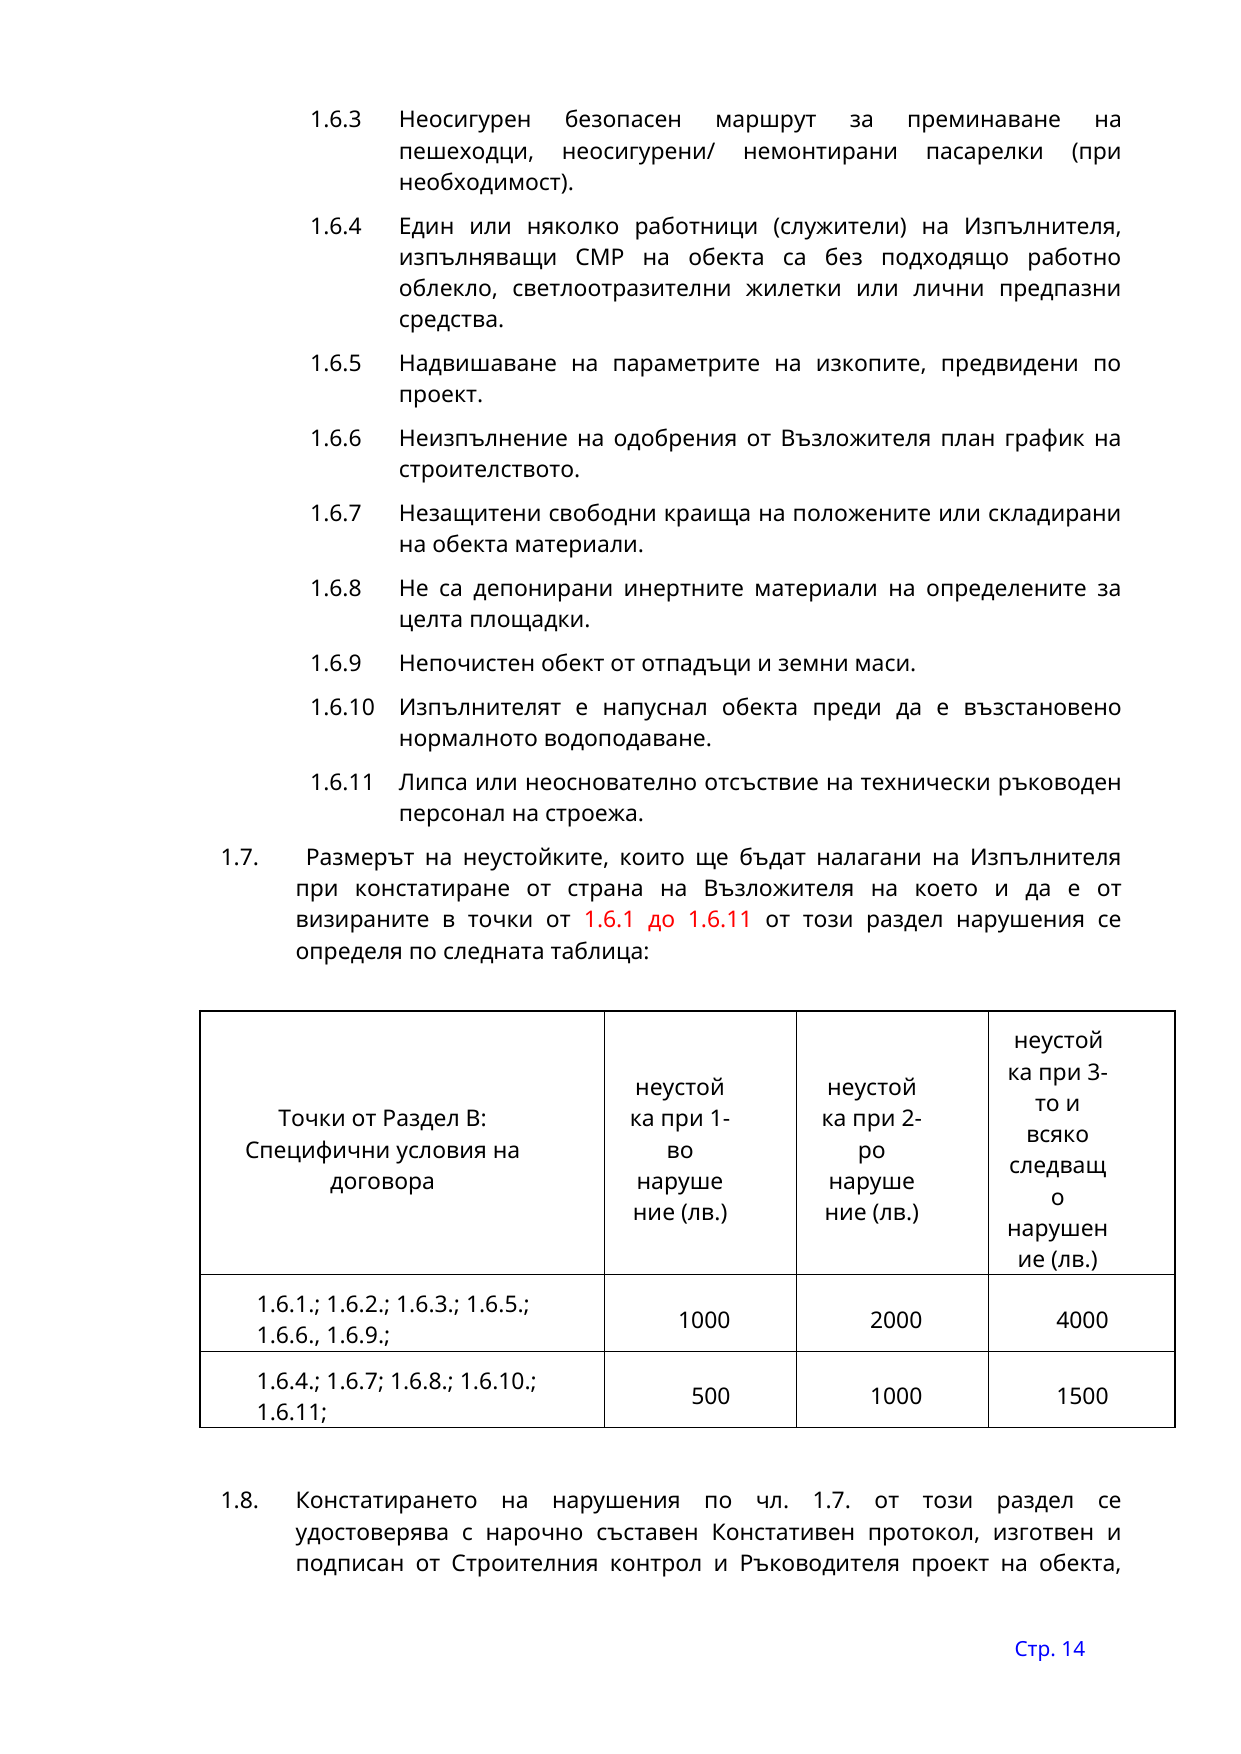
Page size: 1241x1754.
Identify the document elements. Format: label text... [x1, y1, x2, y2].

list Неосигурен безопасен маршрут за преминаване на пешеходци, неосигурени/ немонтирани пасарелки (при необходимост). [310, 103, 1122, 197]
table_header Точки от Раздел В: Специфични условия на договора [201, 1012, 604, 1274]
table_cell 1.6.1.; 1.6.2.; 1.6.3.; 1.6.5.; 1.6.6., 1.6.9.; [201, 1275, 604, 1351]
table_cell 1500 [989, 1352, 1174, 1427]
table_cell 1.6.4.; 1.6.7; 1.6.8.; 1.6.10.; 1.6.11; [201, 1352, 604, 1427]
list Надвишаване на параметрите на изкопите, предвидени по проект. [310, 347, 1122, 410]
list Изпълнителят е напуснал обекта преди да е възстановено нормалното водоподаване. [310, 691, 1122, 753]
list Не са депонирани инертните материали на определените за целта площадки. [310, 572, 1122, 635]
table_cell 500 [605, 1352, 796, 1427]
list Непочистен обект от отпадъци и земни маси. [310, 647, 1122, 678]
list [220, 1484, 1122, 1578]
list Размерът на неустойките, които ще бъдат налагани на Изпълнителя при констатиране от страна на Възложителя на което и да е от визираните в точки от 1.6.1 до 1.6.11 от този раздел нарушения се определя по следната таблица: [220, 841, 1122, 966]
list Един или няколко работници (служители) на Изпълнителя, изпълняващи СМР на обекта са без подходящо работно облекло, светлоотразителни жилетки или лични предпазни средства. [310, 210, 1122, 335]
list Незащитени свободни краища на положените или складирани на обекта материали. [310, 497, 1122, 560]
table_cell 4000 [989, 1275, 1174, 1351]
table_cell 1000 [797, 1352, 988, 1427]
table_cell 2000 [797, 1275, 988, 1351]
table_cell 1000 [605, 1275, 796, 1351]
table_header неустойка при 1-во нарушение (лв.) [605, 1012, 796, 1274]
list Липса или неоснователно отсъствие на технически ръководен персонал на строежа. [310, 766, 1122, 828]
table_header неустойка при 2-ро нарушение (лв.) [797, 1012, 988, 1274]
list Неизпълнение на одобрения от Възложителя план график на строителството. [310, 422, 1122, 485]
table_header неустойка при 3-то и всяко следващо нарушение (лв.) [989, 1012, 1174, 1274]
